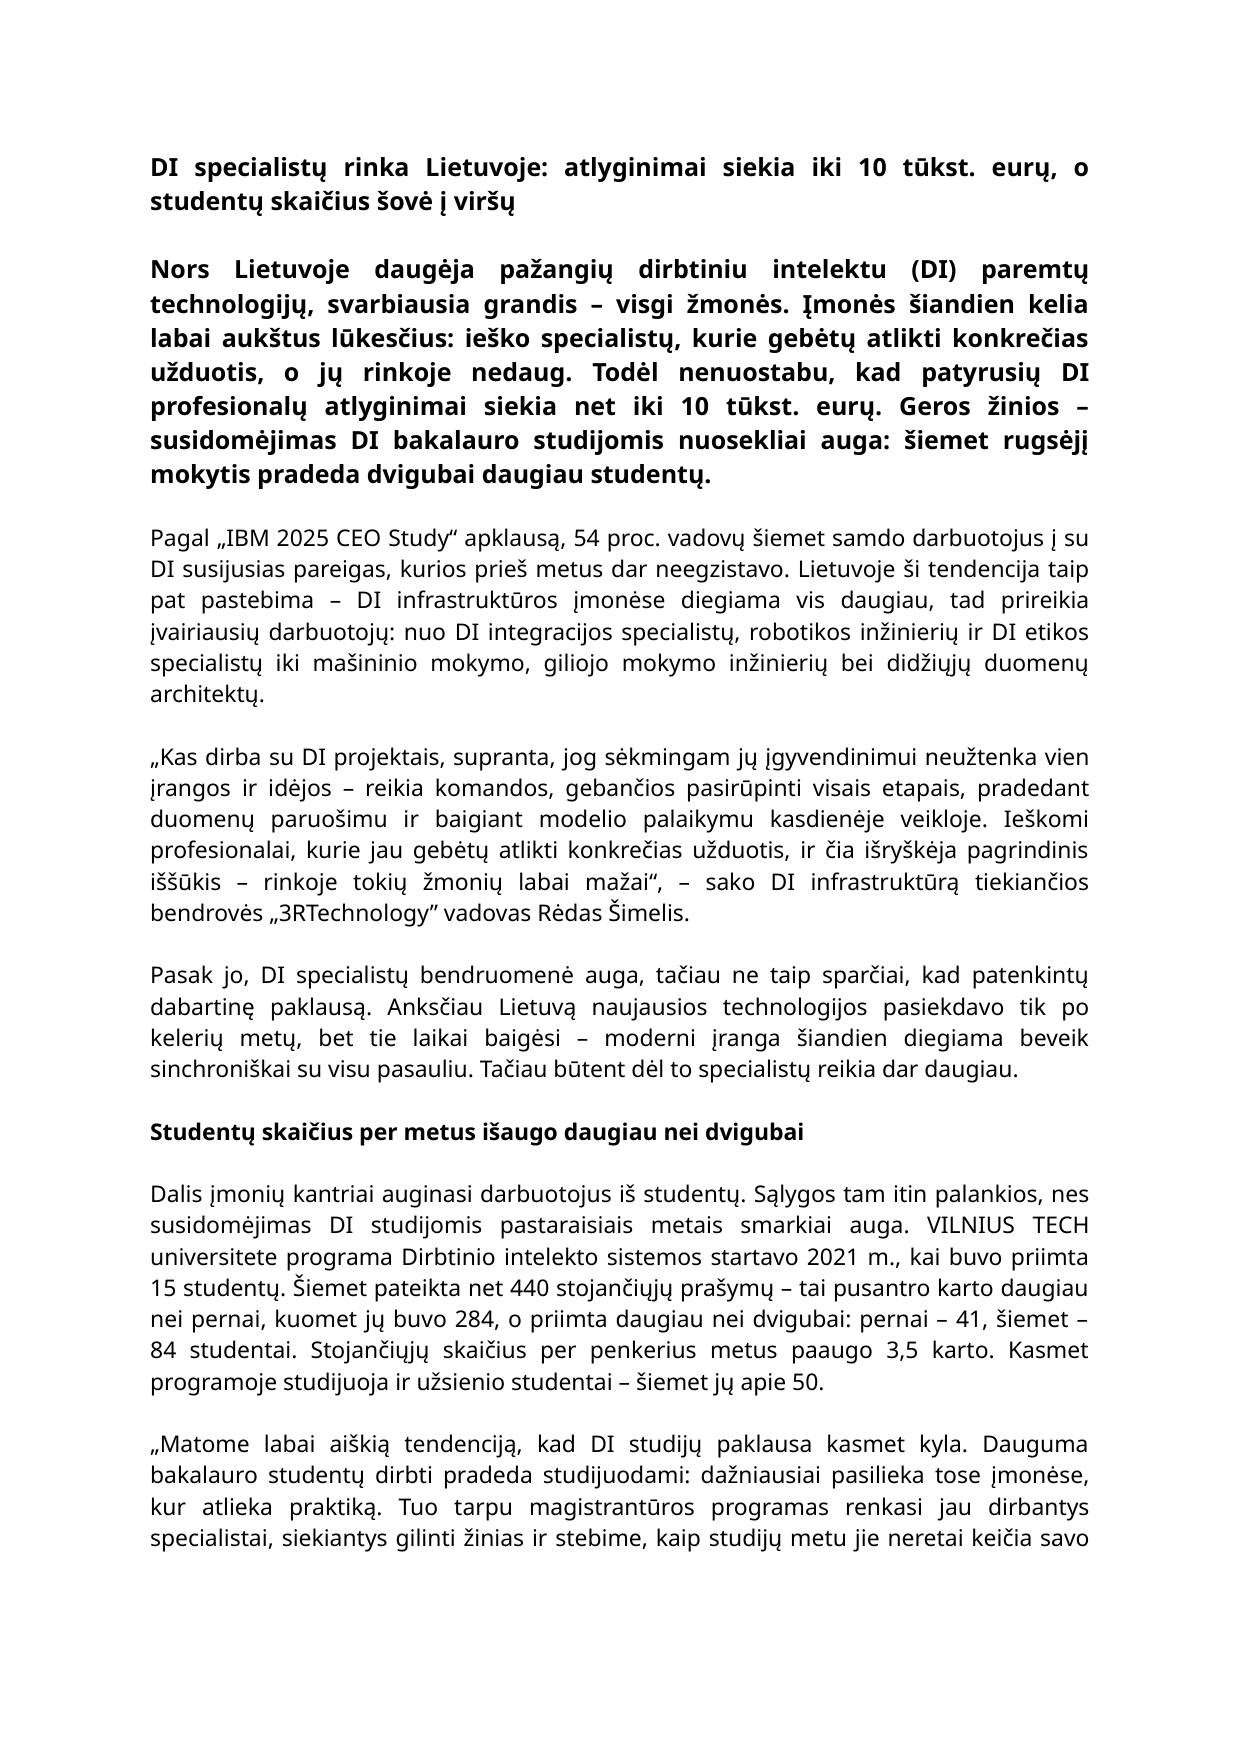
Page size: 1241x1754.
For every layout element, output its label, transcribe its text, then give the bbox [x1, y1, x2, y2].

text Nors Lietuvoje daugėja pažangių dirbtiniu intelektu (DI) paremtų technologijų, svarbiausia grandis – visgi žmonės. Įmonės šiandien kelia labai aukštus lūkesčius: ieško specialistų, kurie gebėtų atlikti konkrečias užduotis, o jų rinkoje nedaug. Todėl nenuostabu, kad patyrusių DI profesionalų atlyginimai siekia net iki 10 tūkst. eurų. Geros žinios – susidomėjimas DI bakalauro studijomis nuosekliai auga: šiemet rugsėjį mokytis pradeda dvigubai daugiau studentų. [150, 252, 1090, 491]
text DI specialistų rinka Lietuvoje: atlyginimai siekia iki 10 tūkst. eurų, o studentų skaičius šovė į viršų [150, 150, 1090, 218]
text „Kas dirba su DI projektais, supranta, jog sėkmingam jų įgyvendinimui neužtenka vien įrangos ir idėjos – reikia komandos, gebančios pasirūpinti visais etapais, pradedant duomenų paruošimu ir baigiant modelio palaikymu kasdienėje veikloje. Ieškomi profesionalai, kurie jau gebėtų atlikti konkrečias užduotis, ir čia išryškėja pagrindinis iššūkis – rinkoje tokių žmonių labai mažai“, – sako DI infrastruktūrą tiekiančios bendrovės „3RTechnology” vadovas Rėdas Šimelis. [150, 741, 1090, 928]
text Pagal „IBM 2025 CEO Study“ apklausą, 54 proc. vadovų šiemet samdo darbuotojus į su DI susijusias pareigas, kurios prieš metus dar neegzistavo. Lietuvoje ši tendencija taip pat pastebima – DI infrastruktūros įmonėse diegiama vis daugiau, tad prireikia įvairiausių darbuotojų: nuo DI integracijos specialistų, robotikos inžinierių ir DI etikos specialistų iki mašininio mokymo, giliojo mokymo inžinierių bei didžiųjų duomenų architektų. [150, 522, 1090, 709]
text Dalis įmonių kantriai auginasi darbuotojus iš studentų. Sąlygos tam itin palankios, nes susidomėjimas DI studijomis pastaraisiais metais smarkiai auga. VILNIUS TECH universitete programa Dirbtinio intelekto sistemos startavo 2021 m., kai buvo priimta 15 studentų. Šiemet pateikta net 440 stojančiųjų prašymų – tai pusantro karto daugiau nei pernai, kuomet jų buvo 284, o priimta daugiau nei dvigubai: pernai – 41, šiemet – 84 studentai. Stojančiųjų skaičius per penkerius metus paaugo 3,5 karto. Kasmet programoje studijuoja ir užsienio studentai – šiemet jų apie 50. [150, 1178, 1090, 1397]
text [150, 1428, 1090, 1553]
text Pasak jo, DI specialistų bendruomenė auga, tačiau ne taip sparčiai, kad patenkintų dabartinę paklausą. Anksčiau Lietuvą naujausios technologijos pasiekdavo tik po kelerių metų, bet tie laikai baigėsi – moderni įranga šiandien diegiama beveik sinchroniškai su visu pasauliu. Tačiau būtent dėl to specialistų reikia dar daugiau. [150, 959, 1090, 1084]
text Studentų skaičius per metus išaugo daugiau nei dvigubai [150, 1116, 1090, 1147]
